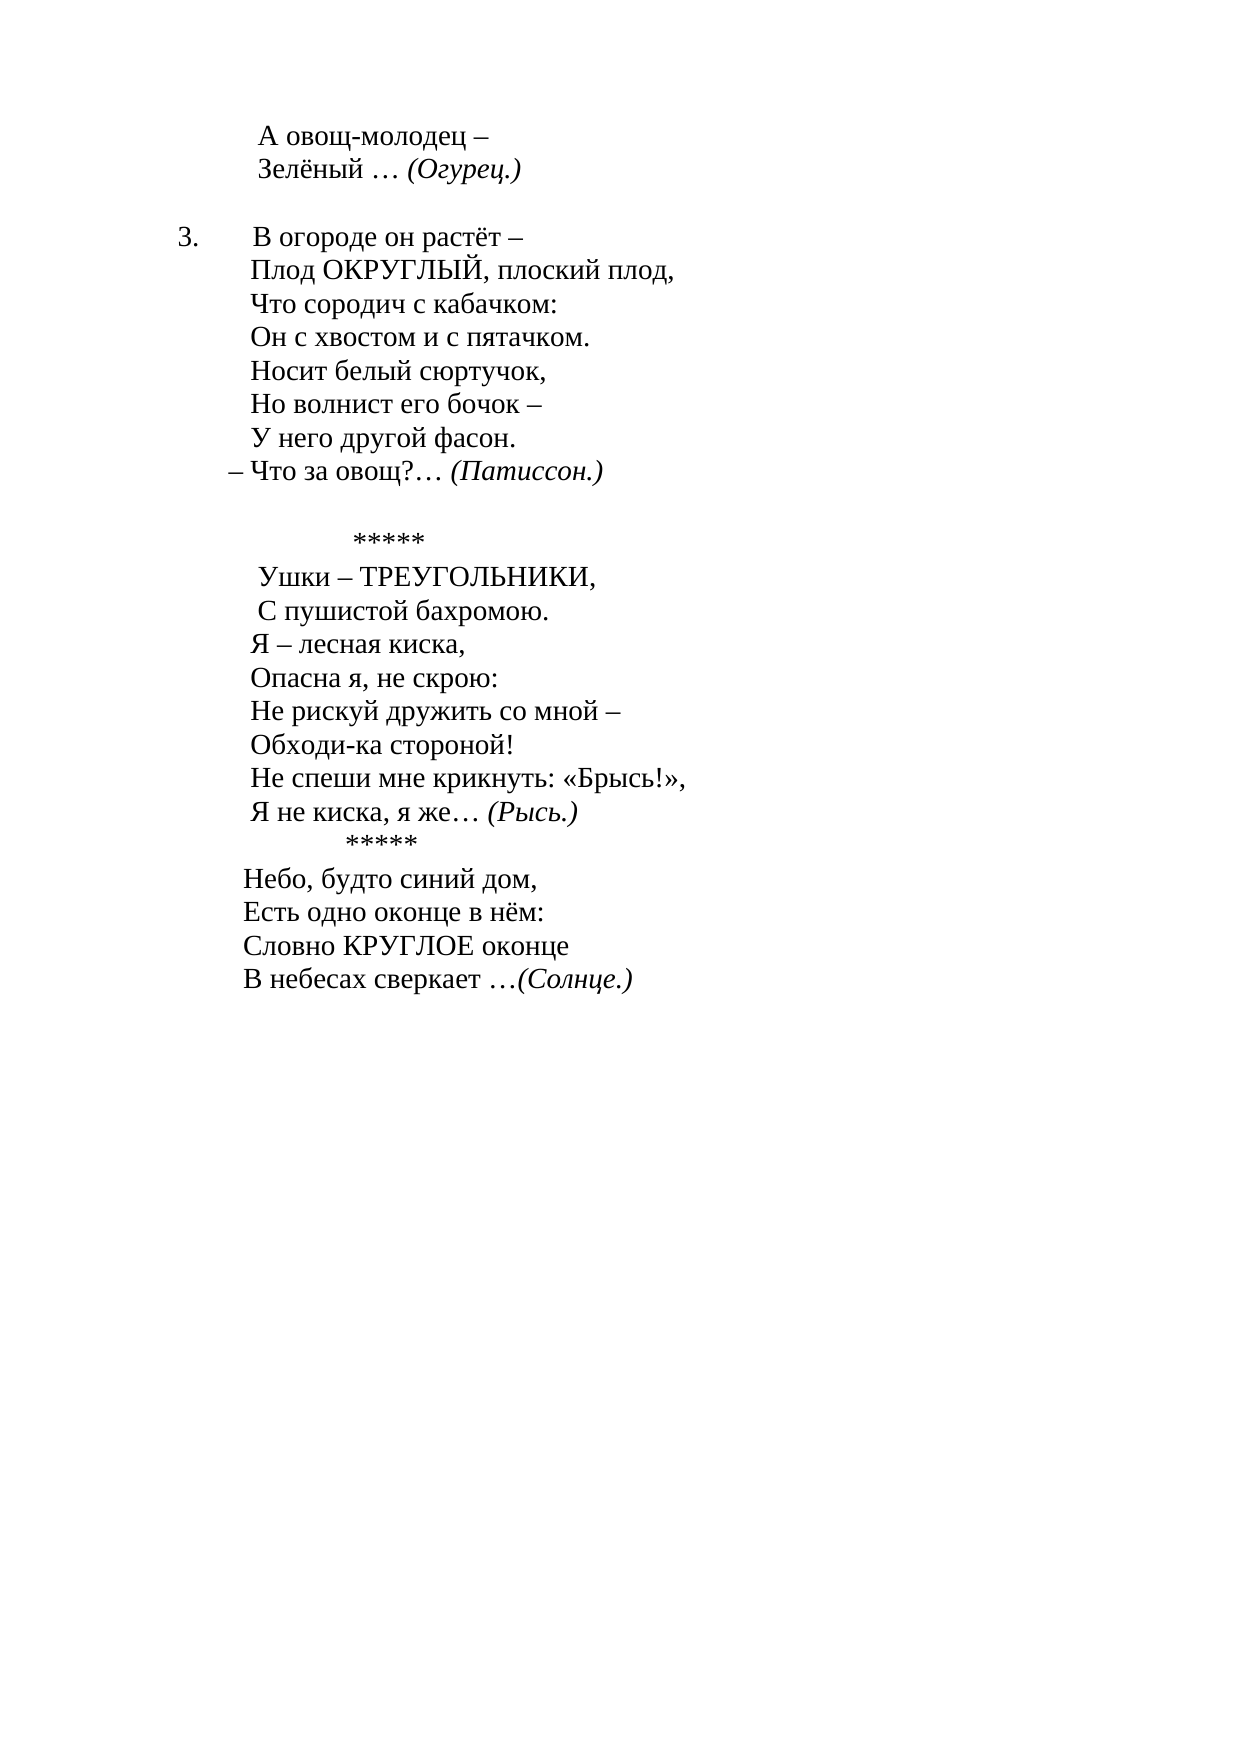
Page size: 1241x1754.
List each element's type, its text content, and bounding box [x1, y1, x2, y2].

list ***** [177, 526, 1152, 559]
list Ушки – ТРЕУГОЛЬНИКИ, С пушистой бахромою. Я – лесная киска, Опасна я, не скрою: Не рискуй дружить со мной – Обходи-ка стороной! Не спеши мне крикнуть: «Брысь!», Я не киска, я же… (Рысь.) [177, 559, 1152, 827]
list ***** [177, 827, 1152, 861]
text Небо, будто синий дом, Есть одно оконце в нём: Словно КРУГЛОЕ оконце В небесах сверкает …(Солнце.) [177, 861, 1152, 995]
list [177, 118, 1152, 185]
list В огороде он растёт – Плод ОКРУГЛЫЙ, плоский плод, Что сородич с кабачком: Он с хвостом и с пятачком. Носит белый сюртучок, Но волнист его бочок – У него другой фасон. – Что за овощ?… (Патиссон.) [177, 219, 1152, 487]
